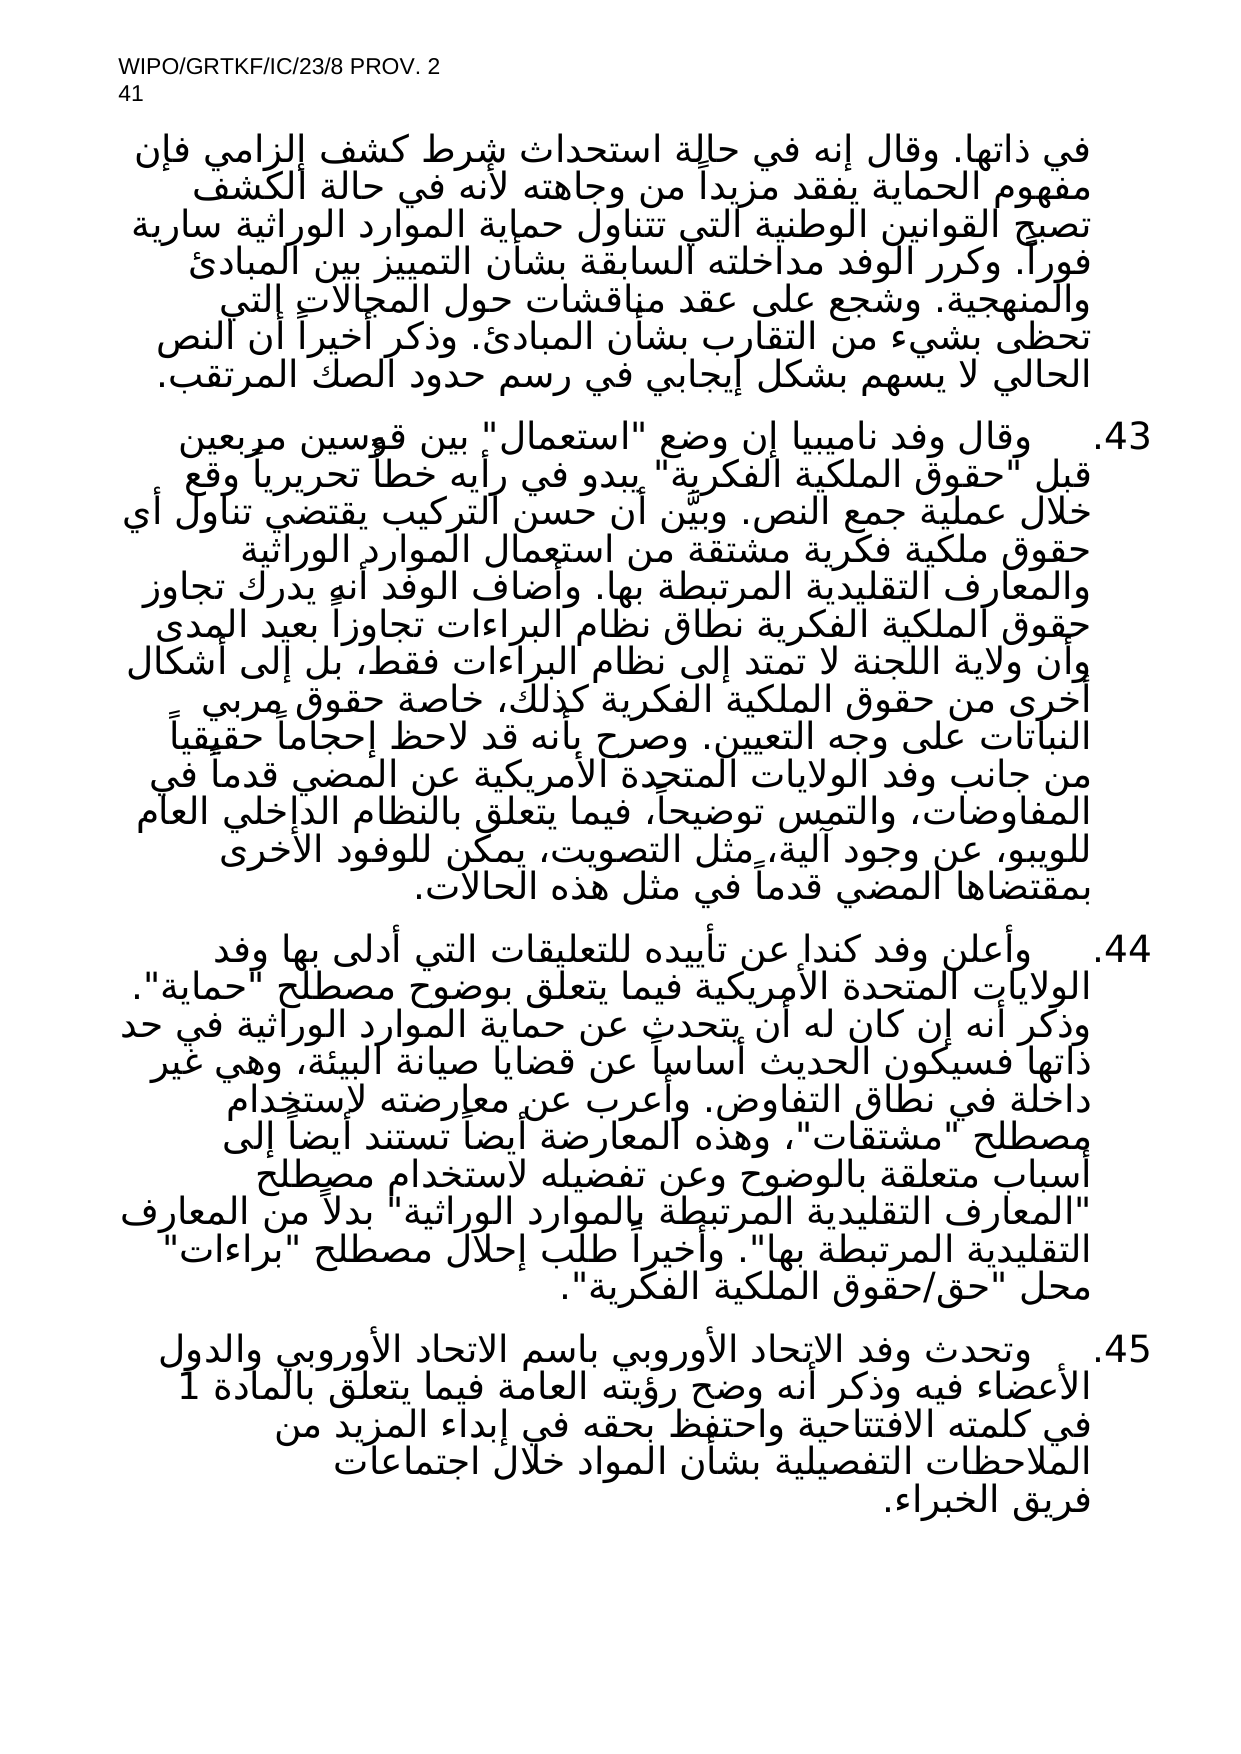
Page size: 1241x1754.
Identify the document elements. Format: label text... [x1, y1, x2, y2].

text وقال وفد ناميبيا إن وضع "استعمال" بين قوسين مربعين قبل "حقوق الملكية الفكرية" يبدو في رأيه خطأً تحريرياً وقع خلال عملية جمع النص. وبيَّن أن حسن التركيب يقتضي تناول أي حقوق ملكية فكرية مشتقة من استعمال الموارد الوراثية والمعارف التقليدية المرتبطة بها. وأضاف الوفد أنه يدرك تجاوز حقوق الملكية الفكرية نطاق نظام البراءات تجاوزاً بعيد المدى وأن ولاية اللجنة لا تمتد إلى نظام البراءات فقط، بل إلى أشكال أخرى من حقوق الملكية الفكرية كذلك، خاصة حقوق مربي النباتات على وجه التعيين. وصرح بأنه قد لاحظ إحجاماً حقيقياً من جانب وفد الولايات المتحدة الأمريكية عن المضي قدماً في المفاوضات، والتمس توضيحاً، فيما يتعلق بالنظام الداخلي العام للويبو، عن وجود آلية، مثل التصويت، يمكن للوفود الأخرى بمقتضاها المضي قدماً في مثل هذه الحالات. [118, 420, 1092, 907]
text وتحدث وفد الاتحاد الأوروبي باسم الاتحاد الأوروبي والدول الأعضاء فيه وذكر أنه وضح رؤيته العامة فيما يتعلق بالمادة 1 في كلمته الافتتاحية واحتفظ بحقه في إبداء المزيد من الملاحظات التفصيلية بشأن المواد خلال اجتماعات فريق الخبراء. [118, 1332, 1092, 1520]
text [118, 132, 1092, 395]
text وأعلن وفد كندا عن تأييده للتعليقات التي أدلى بها وفد الولايات المتحدة الأمريكية فيما يتعلق بوضوح مصطلح "حماية". وذكر أنه إن كان له أن يتحدث عن حماية الموارد الوراثية في حد ذاتها فسيكون الحديث أساساً عن قضايا صيانة البيئة، وهي غير داخلة في نطاق التفاوض. وأعرب عن معارضته لاستخدام مصطلح "مشتقات"، وهذه المعارضة أيضاً تستند أيضاً إلى أسباب متعلقة بالوضوح وعن تفضيله لاستخدام مصطلح "المعارف التقليدية المرتبطة بالموارد الوراثية" بدلاً من المعارف التقليدية المرتبطة بها". وأخيراً طلب إحلال مصطلح "براءات" محل "حق/حقوق الملكية الفكرية". [118, 932, 1092, 1307]
